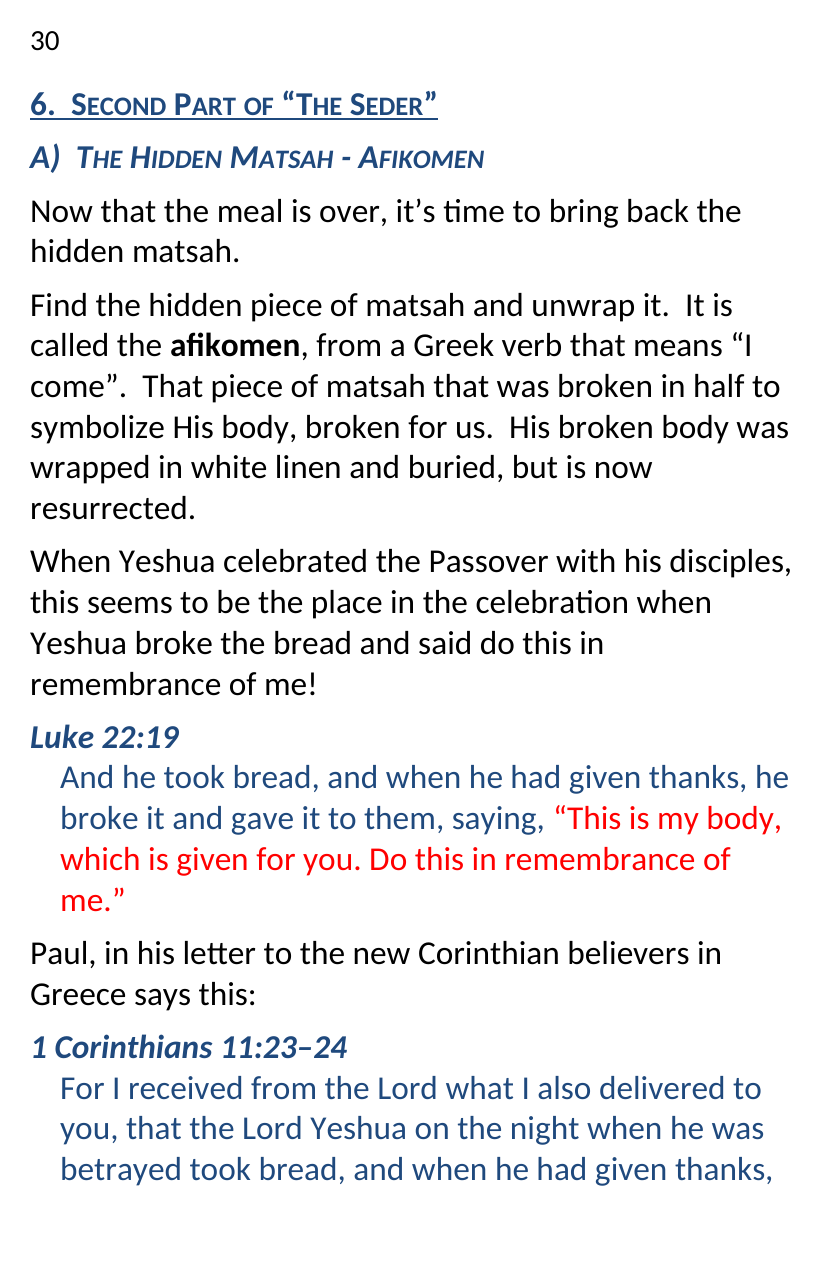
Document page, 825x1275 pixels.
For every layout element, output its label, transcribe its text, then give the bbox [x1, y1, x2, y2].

text Paul, in his letter to the new Corinthian believers in Greece says this: [30, 932, 795, 1013]
subtitle 6. Second Part of “The Seder” [30, 83, 795, 124]
subtitle A) The Hidden Matsah - Afikomen [30, 136, 795, 177]
text Now that the meal is over, it’s time to bring back the hidden matsah. [30, 189, 795, 271]
text When Yeshua celebrated the Passover with his disciples, this seems to be the place in the celebration when Yeshua broke the bread and said do this in remembrance of me! [30, 540, 795, 703]
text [30, 1026, 795, 1189]
text Find the hidden piece of matsah and unwrap it. It is called the afikomen, from a Greek verb that means “I come”. That piece of matsah that was broken in half to symbolize His body, broken for us. His broken body was wrapped in white linen and buried, but is now resurrected. [30, 283, 795, 528]
text Luke 22:19 And he took bread, and when he had given thanks, he broke it and gave it to them, saying, “This is my body, which is given for you. Do this in remembrance of me.” [30, 716, 795, 919]
